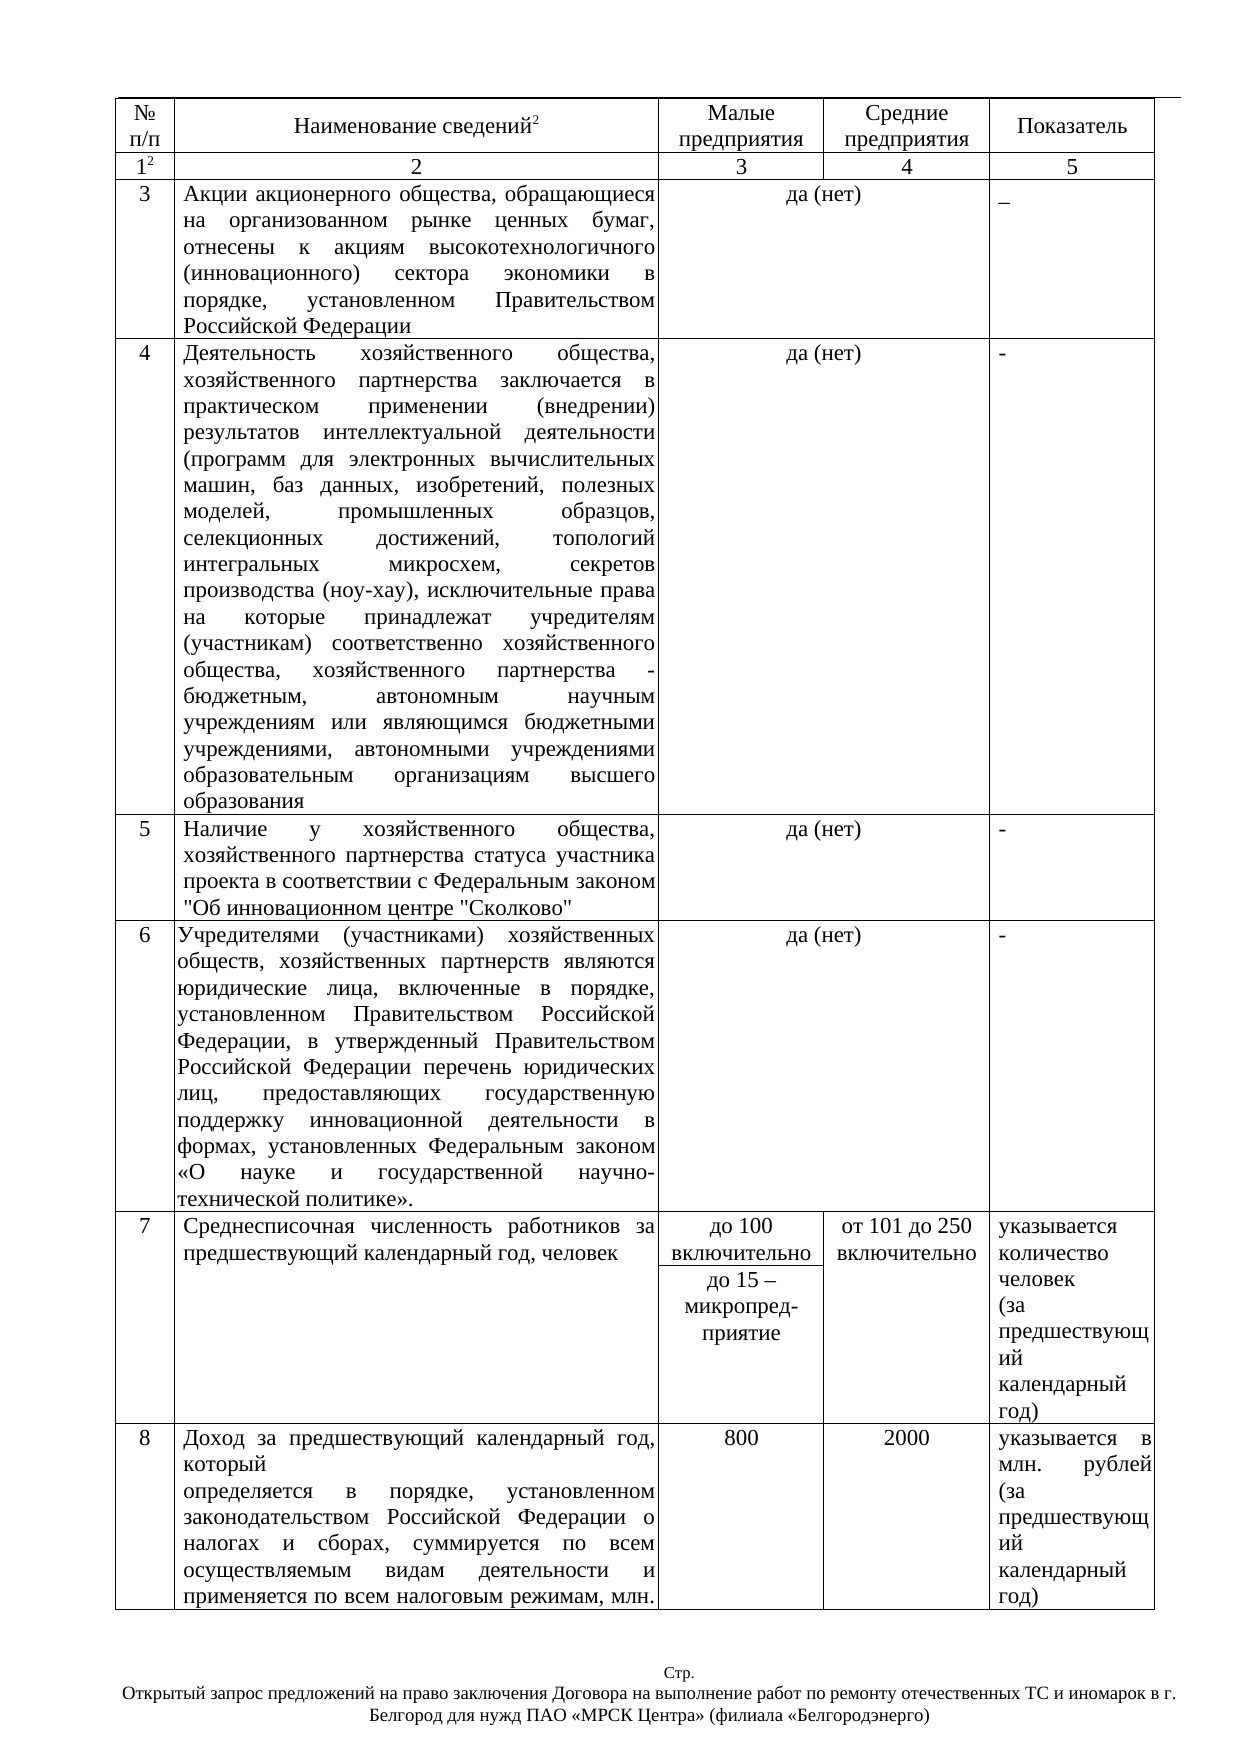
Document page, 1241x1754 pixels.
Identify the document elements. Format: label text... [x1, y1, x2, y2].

table_cell 3 [659, 153, 823, 179]
table_header Наименование сведений2 [175, 99, 658, 152]
table_cell Акции акционерного общества, обращающиеся на организованном рынке ценных бумаг, отнесены к акциям высокотехнологичного (инновационного) сектора экономики в порядке, установленном Правительством Российской Федерации [175, 180, 658, 338]
table_header Малые предприятия [659, 99, 823, 152]
table_cell 3 [116, 180, 174, 338]
table_cell 12 [116, 153, 174, 179]
table_cell да (нет) [659, 339, 989, 814]
table_cell 2000 [824, 1424, 989, 1608]
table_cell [175, 1424, 658, 1608]
table_cell Учредителями (участниками) хозяйственных обществ, хозяйственных партнерств являются юридические лица, включенные в порядке, установленном Правительством Российской Федерации, в утвержденный Правительством Российской Федерации перечень юридических лиц, предоставляющих государственную поддержку инновационной деятельности в формах, установленных Федеральным законом «О науке и государственной научно-технической политике». [175, 921, 658, 1211]
table_cell 5 [990, 153, 1154, 179]
table_cell 6 [116, 921, 174, 1211]
table_cell - [990, 339, 1154, 814]
table_cell 5 [116, 815, 174, 920]
table_cell 4 [116, 339, 174, 814]
table_header Средние предприятия [824, 99, 989, 152]
table_cell да (нет) [659, 921, 989, 1211]
table_cell Деятельность хозяйственного общества, хозяйственного партнерства заключается в практическом применении (внедрении) результатов интеллектуальной деятельности (программ для электронных вычислительных машин, баз данных, изобретений, полезных моделей, промышленных образцов, селекционных достижений, топологий интегральных микросхем, секретов производства (ноу-хау), исключительные права на которые принадлежат учредителям (участникам) соответственно хозяйственного общества, хозяйственного партнерства - бюджетным, автономным научным учреждениям или являющимся бюджетными учреждениями, автономными учреждениями образовательным организациям высшего образования [175, 339, 658, 814]
table_cell - [990, 815, 1154, 920]
table_cell до 15 – микропредприятие [659, 1266, 823, 1423]
table_cell да (нет) [659, 815, 989, 920]
table_cell 2 [175, 153, 658, 179]
table_cell указывается в млн. рублей (за предшествующий календарный год) [990, 1424, 1154, 1608]
table_header № п/п [116, 99, 174, 152]
table_cell - [990, 921, 1154, 1211]
table_cell 4 [824, 153, 989, 179]
table_cell Среднесписочная численность работников за предшествующий календарный год, человек [175, 1212, 658, 1423]
table_cell 7 [116, 1212, 174, 1423]
table_cell 800 [659, 1424, 823, 1608]
table_cell Наличие у хозяйственного общества, хозяйственного партнерства статуса участника проекта в соответствии с Федеральным законом "Об инновационном центре "Сколково" [175, 815, 658, 920]
table_cell до 100 включительно [659, 1212, 823, 1265]
table_cell указывается количество человек (за предшествующий календарный год) [990, 1212, 1154, 1423]
table_cell да (нет) [659, 180, 989, 338]
table_cell 8 [116, 1424, 174, 1608]
table_cell _ [990, 180, 1154, 338]
table_cell от 101 до 250 включительно [824, 1212, 989, 1423]
table_header Показатель [990, 99, 1154, 152]
